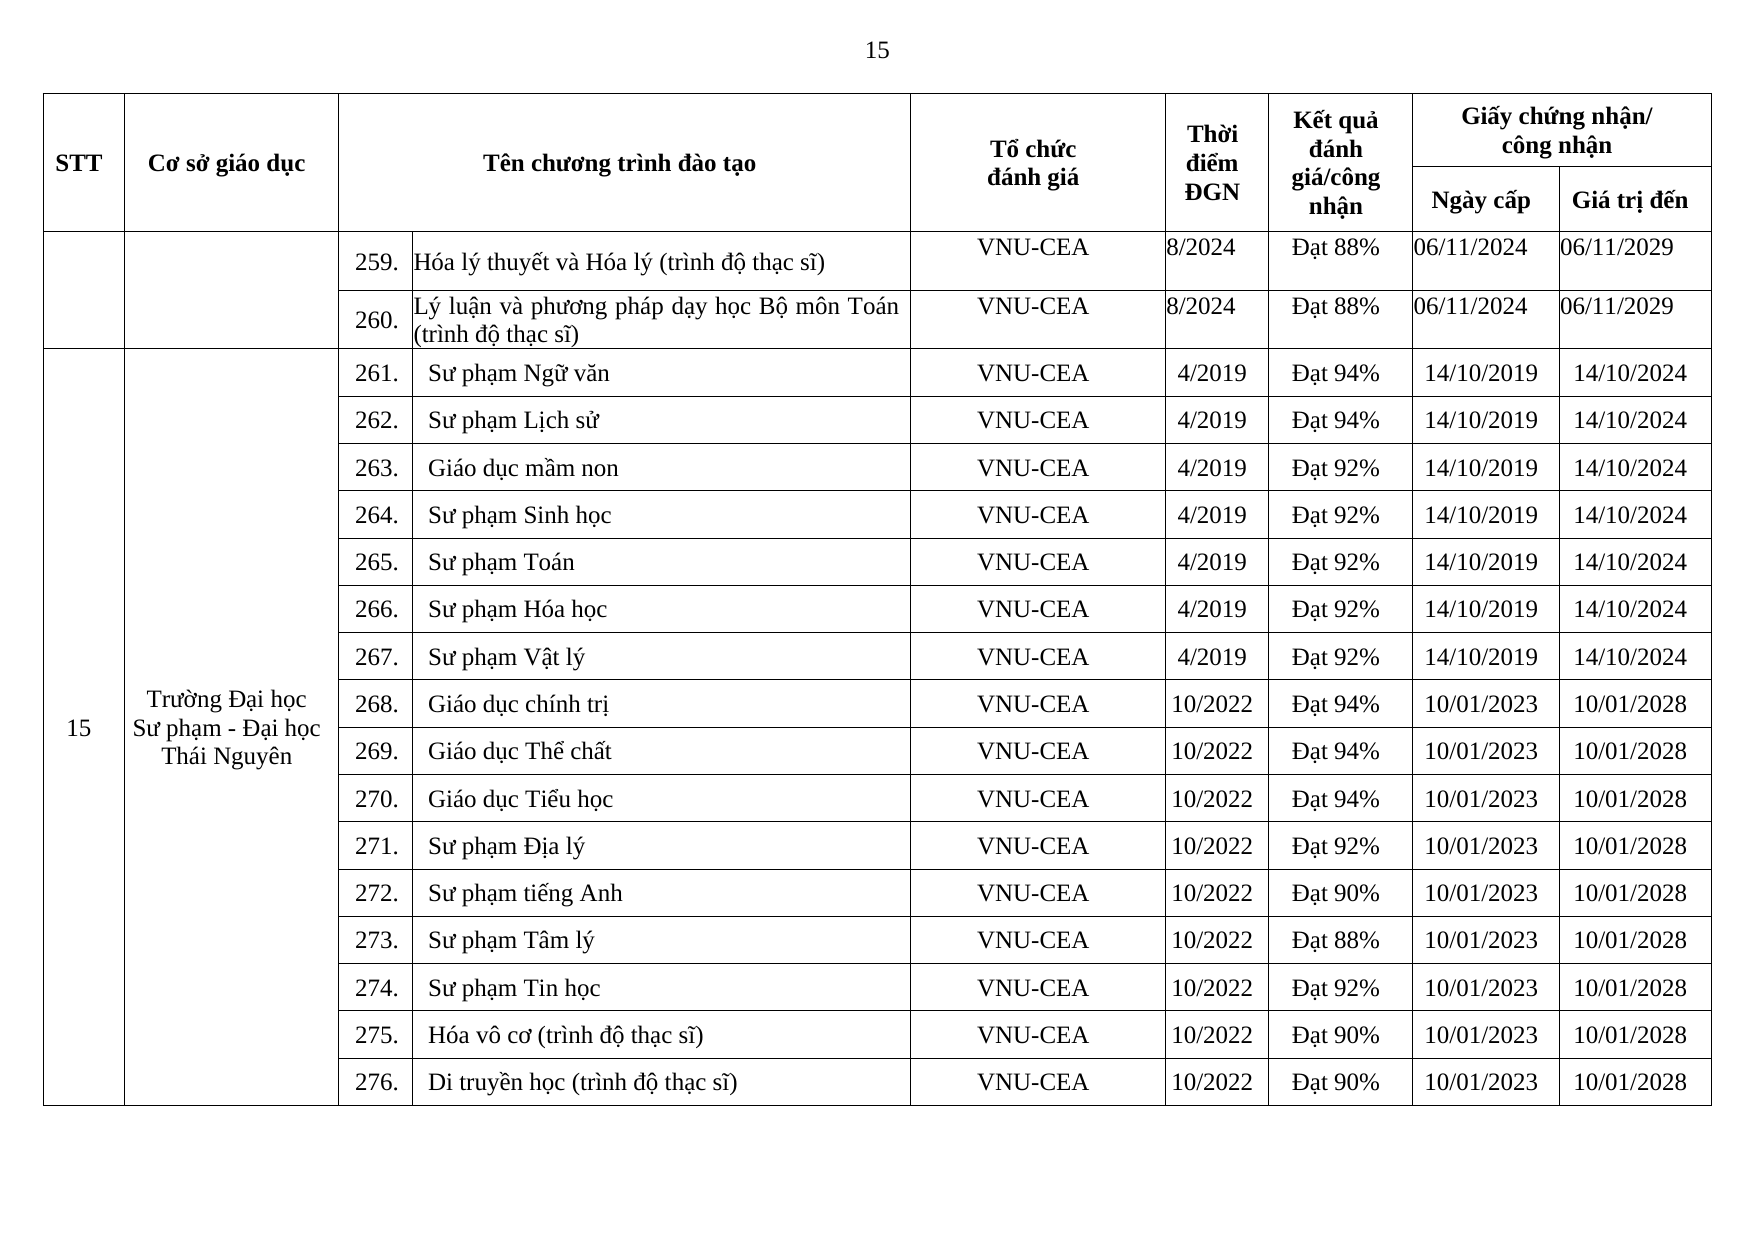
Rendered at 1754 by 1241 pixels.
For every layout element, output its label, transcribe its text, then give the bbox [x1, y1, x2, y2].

table_cell 10/01/2028 [1560, 964, 1711, 1010]
table_cell 10/01/2023 [1413, 964, 1559, 1010]
table_cell Giáo dục chính trị [413, 680, 910, 727]
table_cell 10/01/2023 [1413, 775, 1559, 821]
table_cell 10/2022 [1166, 822, 1268, 868]
table_cell 4/2019 [1166, 349, 1268, 396]
table_cell [339, 728, 412, 774]
table_cell Hóa lý thuyết và Hóa lý (trình độ thạc sĩ) [413, 232, 910, 290]
table_cell 14/10/2019 [1413, 633, 1559, 679]
table_cell VNU-CEA [911, 964, 1165, 1010]
table_cell [339, 822, 412, 868]
table_cell [339, 633, 412, 679]
table_cell 14/10/2024 [1560, 539, 1711, 585]
table_cell 14/10/2024 [1560, 586, 1711, 632]
table_cell Lý luận và phương pháp dạy học Bộ môn Toán (trình độ thạc sĩ) [413, 291, 910, 348]
table_cell 10/01/2023 [1413, 917, 1559, 963]
table_cell VNU-CEA [911, 1011, 1165, 1058]
table_cell Giáo dục Tiểu học [413, 775, 910, 821]
table_cell 4/2019 [1166, 491, 1268, 537]
table_cell VNU-CEA [911, 232, 1165, 290]
table_cell 14/10/2024 [1560, 633, 1711, 679]
table_cell 10/2022 [1166, 870, 1268, 916]
table_cell [339, 397, 412, 443]
table_cell 10/2022 [1166, 1059, 1268, 1105]
table_cell VNU-CEA [911, 586, 1165, 632]
table_cell 06/11/2024 [1413, 232, 1559, 290]
table_cell 14/10/2019 [1413, 586, 1559, 632]
table_cell VNU-CEA [911, 728, 1165, 774]
table_cell 4/2019 [1166, 586, 1268, 632]
table_cell 14/10/2024 [1560, 397, 1711, 443]
table_cell 14/10/2019 [1413, 397, 1559, 443]
table_cell 10/2022 [1166, 917, 1268, 963]
table_cell VNU-CEA [911, 539, 1165, 585]
table_cell 10/01/2028 [1560, 1011, 1711, 1058]
table_cell [339, 964, 412, 1010]
table_cell 10/01/2023 [1413, 870, 1559, 916]
table_cell [339, 539, 412, 585]
table_cell 15 [44, 349, 124, 1105]
table_cell 06/11/2029 [1560, 291, 1711, 348]
table_cell [339, 586, 412, 632]
table_cell Di truyền học (trình độ thạc sĩ) [413, 1059, 910, 1105]
table_cell Đạt 88% [1269, 291, 1412, 348]
table_cell [339, 775, 412, 821]
table_cell Sư phạm Tin học [413, 964, 910, 1010]
table_cell Sư phạm Vật lý [413, 633, 910, 679]
table_cell Đạt 88% [1269, 232, 1412, 290]
table_cell Đạt 92% [1269, 822, 1412, 868]
table_header Giấy chứng nhận/ công nhận [1413, 94, 1711, 166]
table_cell 10/2022 [1166, 964, 1268, 1010]
table_cell [339, 291, 412, 348]
table_cell Đạt 92% [1269, 444, 1412, 490]
table_cell [339, 680, 412, 727]
table_cell Đạt 92% [1269, 633, 1412, 679]
table_header STT [44, 94, 124, 231]
table_cell 4/2019 [1166, 444, 1268, 490]
table_cell 10/01/2028 [1560, 680, 1711, 727]
table_cell [339, 232, 412, 290]
table_cell 8/2024 [1166, 232, 1268, 290]
table_cell 10/01/2023 [1413, 1059, 1559, 1105]
table_header Kết quả đánh giá/công nhận [1269, 94, 1412, 231]
table_cell 10/2022 [1166, 1011, 1268, 1058]
table_cell 4/2019 [1166, 397, 1268, 443]
table_cell Sư phạm Toán [413, 539, 910, 585]
table_cell Sư phạm Lịch sử [413, 397, 910, 443]
table_cell VNU-CEA [911, 633, 1165, 679]
table_cell Sư phạm Ngữ văn [413, 349, 910, 396]
table_cell Đạt 88% [1269, 917, 1412, 963]
table_cell 10/01/2028 [1560, 917, 1711, 963]
table_cell 10/01/2028 [1560, 728, 1711, 774]
table_cell VNU-CEA [911, 1059, 1165, 1105]
table_cell Trường Đại học Sư phạm - Đại học Thái Nguyên [125, 349, 338, 1105]
table_cell VNU-CEA [911, 397, 1165, 443]
table_cell Đạt 94% [1269, 775, 1412, 821]
table_cell Sư phạm Sinh học [413, 491, 910, 537]
table_cell VNU-CEA [911, 870, 1165, 916]
table_cell 10/2022 [1166, 680, 1268, 727]
table_cell 10/01/2023 [1413, 728, 1559, 774]
table_cell [339, 444, 412, 490]
table_cell 10/01/2028 [1560, 822, 1711, 868]
table_cell 14/10/2024 [1560, 444, 1711, 490]
table_cell 06/11/2024 [1413, 291, 1559, 348]
table_cell 14/10/2024 [1560, 491, 1711, 537]
table_cell [339, 917, 412, 963]
table_cell [339, 491, 412, 537]
table_cell 14/10/2019 [1413, 539, 1559, 585]
table_cell 10/01/2028 [1560, 775, 1711, 821]
table_cell 10/01/2023 [1413, 822, 1559, 868]
table_cell [339, 1011, 412, 1058]
table_header Thời điểm ĐGN [1166, 94, 1268, 231]
table_cell Đạt 94% [1269, 728, 1412, 774]
table_cell Đạt 92% [1269, 964, 1412, 1010]
table_cell 4/2019 [1166, 539, 1268, 585]
table_cell 10/01/2028 [1560, 870, 1711, 916]
table_cell Đạt 94% [1269, 397, 1412, 443]
table_cell 4/2019 [1166, 633, 1268, 679]
table_cell 14/10/2024 [1560, 349, 1711, 396]
table_cell Sư phạm tiếng Anh [413, 870, 910, 916]
table_cell Sư phạm Hóa học [413, 586, 910, 632]
table_cell Đạt 94% [1269, 349, 1412, 396]
table_cell VNU-CEA [911, 775, 1165, 821]
table_cell Đạt 94% [1269, 680, 1412, 727]
table_cell Đạt 90% [1269, 1059, 1412, 1105]
table_cell 10/01/2028 [1560, 1059, 1711, 1105]
table_cell 10/01/2023 [1413, 1011, 1559, 1058]
table_cell VNU-CEA [911, 444, 1165, 490]
table_cell VNU-CEA [911, 349, 1165, 396]
table_cell Đạt 92% [1269, 491, 1412, 537]
table_cell Ngày cấp [1413, 167, 1559, 231]
table_cell [339, 870, 412, 916]
table_cell Giáo dục mầm non [413, 444, 910, 490]
table_cell Giá trị đến [1560, 167, 1711, 231]
table_cell 10/2022 [1166, 728, 1268, 774]
table_cell 10/2022 [1166, 775, 1268, 821]
table_cell 10/01/2023 [1413, 680, 1559, 727]
table_cell [339, 349, 412, 396]
table_cell Giáo dục Thể chất [413, 728, 910, 774]
table_cell Hóa vô cơ (trình độ thạc sĩ) [413, 1011, 910, 1058]
table_cell Đạt 92% [1269, 539, 1412, 585]
table_cell VNU-CEA [911, 822, 1165, 868]
table_header Tổ chức đánh giá [911, 94, 1165, 231]
table_cell [339, 1059, 412, 1105]
table_cell 06/11/2029 [1560, 232, 1711, 290]
table_cell Đạt 90% [1269, 1011, 1412, 1058]
table_header Tên chương trình đào tạo [339, 94, 910, 231]
table_cell Sư phạm Địa lý [413, 822, 910, 868]
table_cell 14/10/2019 [1413, 491, 1559, 537]
table_cell 14/10/2019 [1413, 349, 1559, 396]
table_cell Đạt 90% [1269, 870, 1412, 916]
table_cell 8/2024 [1166, 291, 1268, 348]
table_cell VNU-CEA [911, 917, 1165, 963]
table_cell VNU-CEA [911, 291, 1165, 348]
table_cell Đạt 92% [1269, 586, 1412, 632]
table_cell 14/10/2019 [1413, 444, 1559, 490]
table_cell Sư phạm Tâm lý [413, 917, 910, 963]
table_cell VNU-CEA [911, 680, 1165, 727]
table_cell VNU-CEA [911, 491, 1165, 537]
table_header Cơ sở giáo dục [125, 94, 338, 231]
